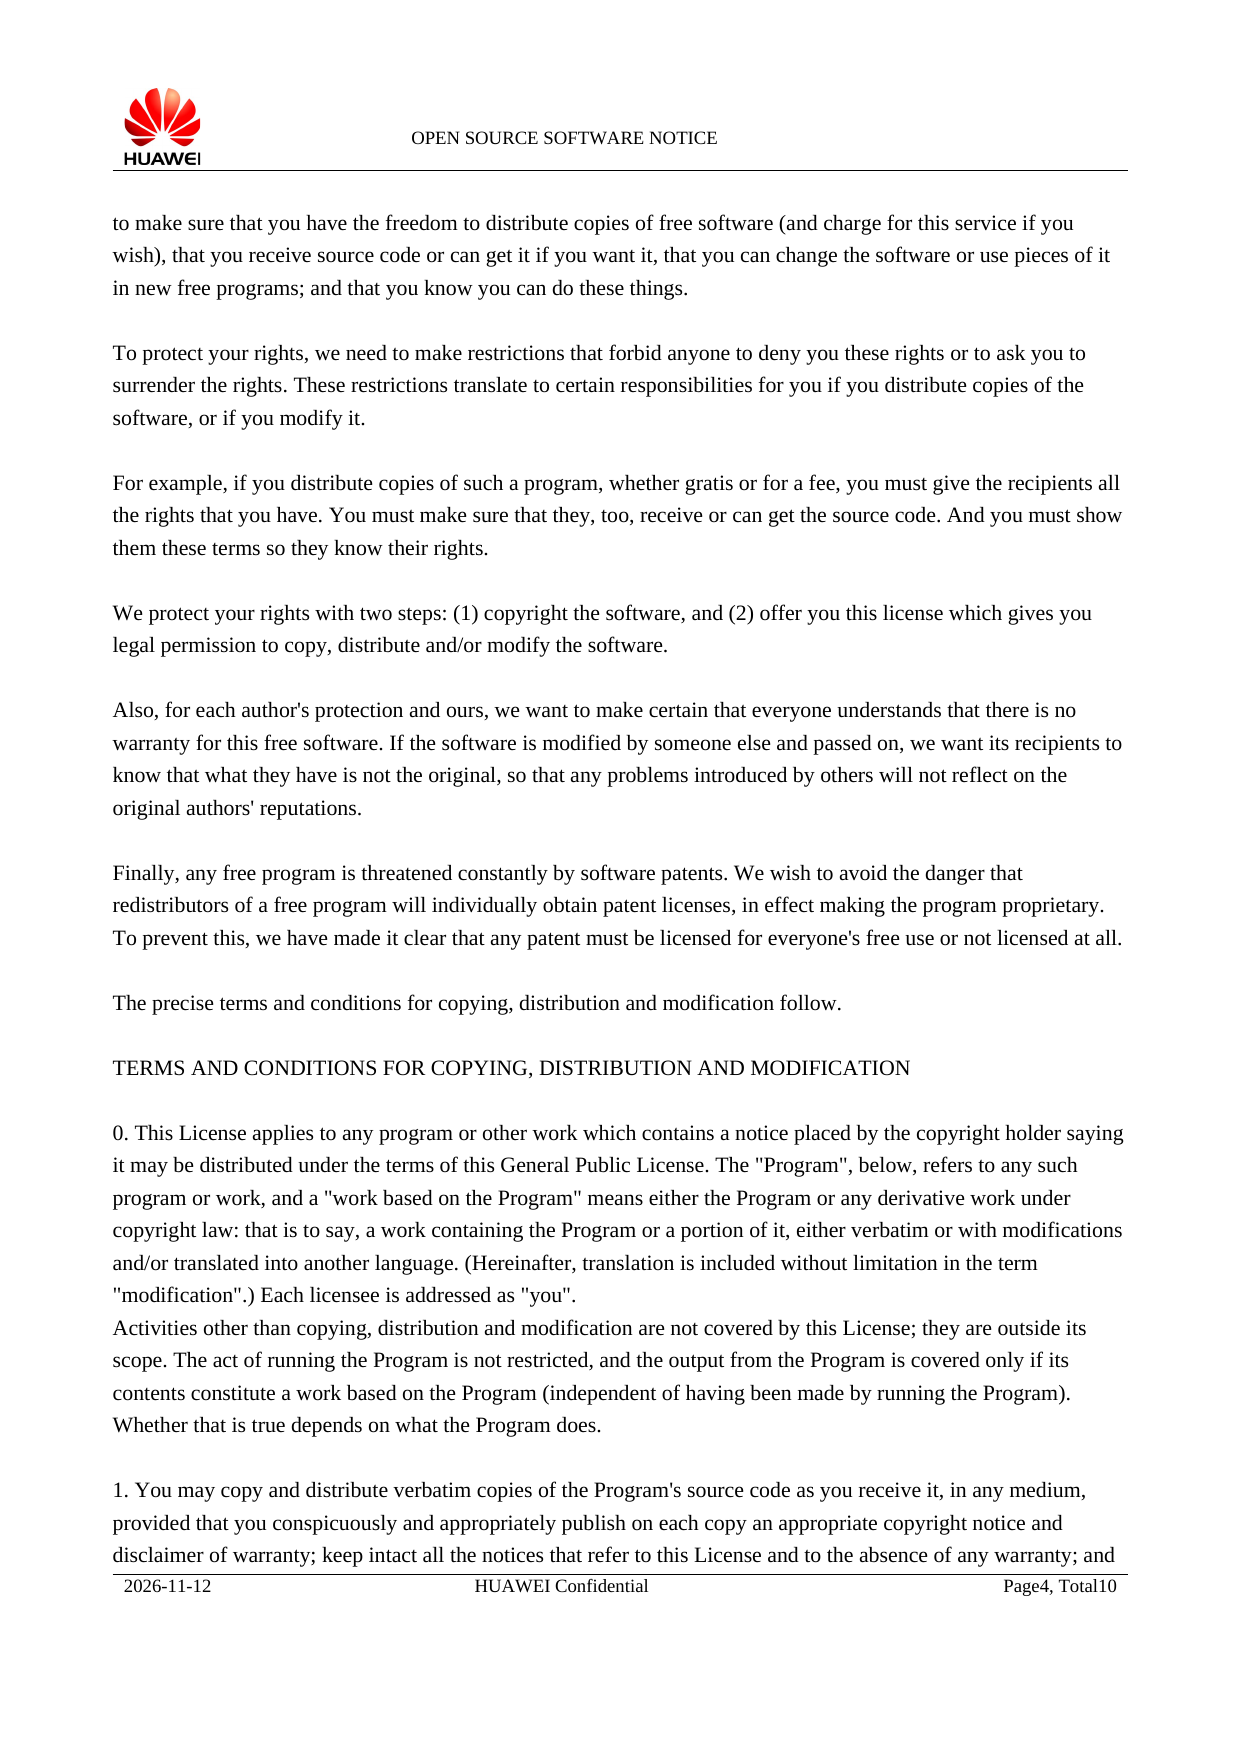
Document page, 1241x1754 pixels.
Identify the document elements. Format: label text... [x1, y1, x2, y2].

picture [124, 88, 201, 165]
